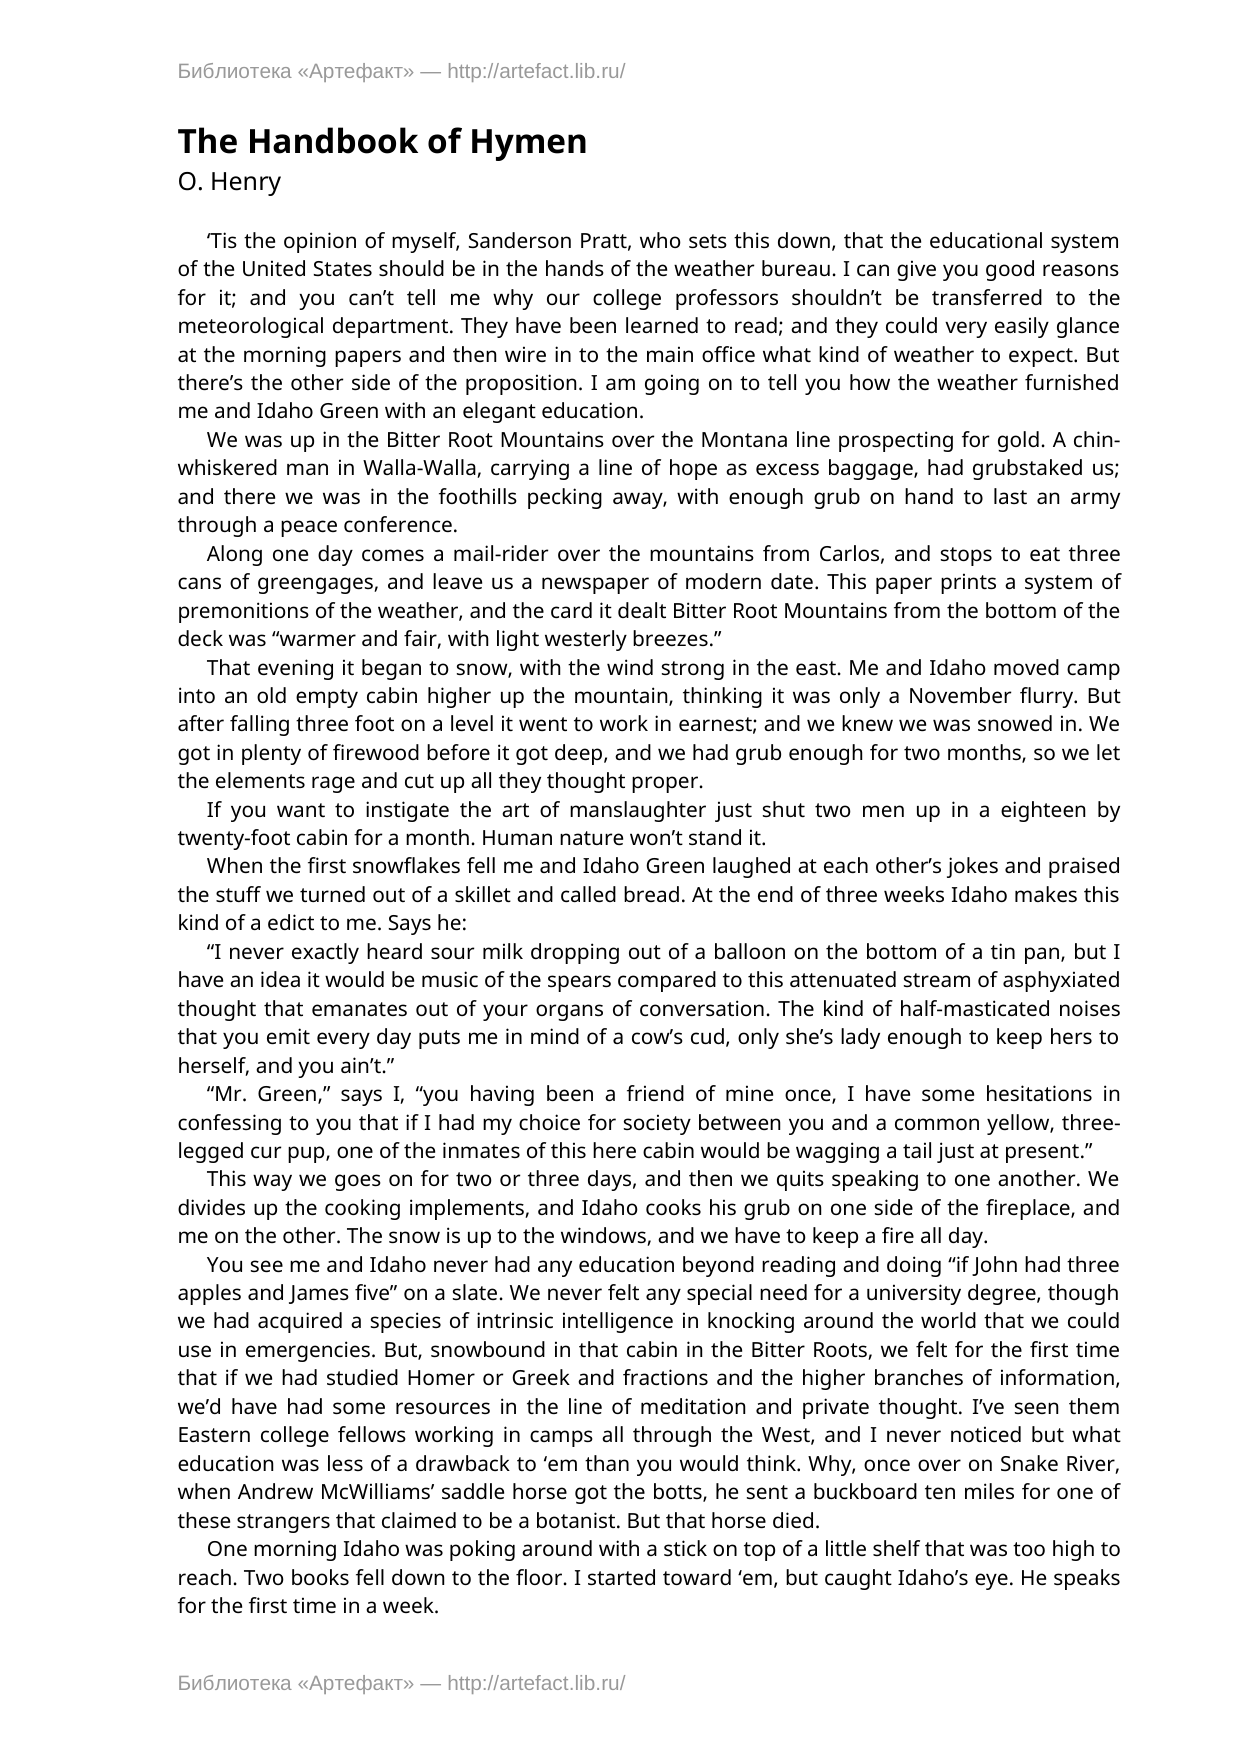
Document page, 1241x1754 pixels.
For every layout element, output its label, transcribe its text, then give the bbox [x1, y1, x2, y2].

text ‘Tis the opinion of myself, Sanderson Pratt, who sets this down, that the educational system of the United States should be in the hands of the weather bureau. I can give you good reasons for it; and you can’t tell me why our college professors shouldn’t be transferred to the meteorological department. They have been learned to read; and they could very easily glance at the morning papers and then wire in to the main office what kind of weather to expect. But there’s the other side of the proposition. I am going on to tell you how the weather furnished me and Idaho Green with an elegant education. [177, 226, 1122, 425]
text You see me and Idaho never had any education beyond reading and doing “if John had three apples and James five” on a slate. We never felt any special need for a university degree, though we had acquired a species of intrinsic intelligence in knocking around the world that we could use in emergencies. But, snowbound in that cabin in the Bitter Roots, we felt for the first time that if we had studied Homer or Greek and fractions and the higher branches of information, we’d have had some resources in the line of meditation and private thought. I’ve seen them Eastern college fellows working in camps all through the West, and I never noticed but what education was less of a drawback to ‘em than you would think. Why, once over on Snake River, when Andrew McWilliams’ saddle horse got the botts, he sent a buckboard ten miles for one of these strangers that claimed to be a botanist. But that horse died. [177, 1250, 1122, 1534]
text O. Henry [177, 163, 1122, 198]
text One morning Idaho was poking around with a stick on top of a little shelf that was too high to reach. Two books fell down to the floor. I started toward ‘em, but caught Idaho’s eye. He speaks for the first time in a week. [177, 1534, 1122, 1619]
text If you want to instigate the art of manslaughter just shut two men up in a eighteen by twenty-foot cabin for a month. Human nature won’t stand it. [177, 795, 1122, 852]
text When the first snowflakes fell me and Idaho Green laughed at each other’s jokes and praised the stuff we turned out of a skillet and called bread. At the end of three weeks Idaho makes this kind of a edict to me. Says he: [177, 852, 1122, 937]
subtitle The Handbook of Hymen [177, 118, 1122, 163]
text That evening it began to snow, with the wind strong in the east. Me and Idaho moved camp into an old empty cabin higher up the mountain, thinking it was only a November flurry. But after falling three foot on a level it went to work in earnest; and we knew we was snowed in. We got in plenty of firewood before it got deep, and we had grub enough for two months, so we let the elements rage and cut up all they thought proper. [177, 653, 1122, 795]
text Along one day comes a mail-rider over the mountains from Carlos, and stops to eat three cans of greengages, and leave us a newspaper of modern date. This paper prints a system of premonitions of the weather, and the card it dealt Bitter Root Mountains from the bottom of the deck was “warmer and fair, with light westerly breezes.” [177, 539, 1122, 653]
text This way we goes on for two or three days, and then we quits speaking to one another. We divides up the cooking implements, and Idaho cooks his grub on one side of the fireplace, and me on the other. The snow is up to the windows, and we have to keep a fire all day. [177, 1164, 1122, 1250]
text We was up in the Bitter Root Mountains over the Montana line prospecting for gold. A chin-whiskered man in Walla-Walla, carrying a line of hope as excess baggage, had grubstaked us; and there we was in the foothills pecking away, with enough grub on hand to last an army through a peace conference. [177, 425, 1122, 539]
text “Mr. Green,” says I, “you having been a friend of mine once, I have some hesitations in confessing to you that if I had my choice for society between you and a common yellow, three-legged cur pup, one of the inmates of this here cabin would be wagging a tail just at present.” [177, 1079, 1122, 1164]
text “I never exactly heard sour milk dropping out of a balloon on the bottom of a tin pan, but I have an idea it would be music of the spears compared to this attenuated stream of asphyxiated thought that emanates out of your organs of conversation. The kind of half-masticated noises that you emit every day puts me in mind of a cow’s cud, only she’s lady enough to keep hers to herself, and you ain’t.” [177, 937, 1122, 1079]
